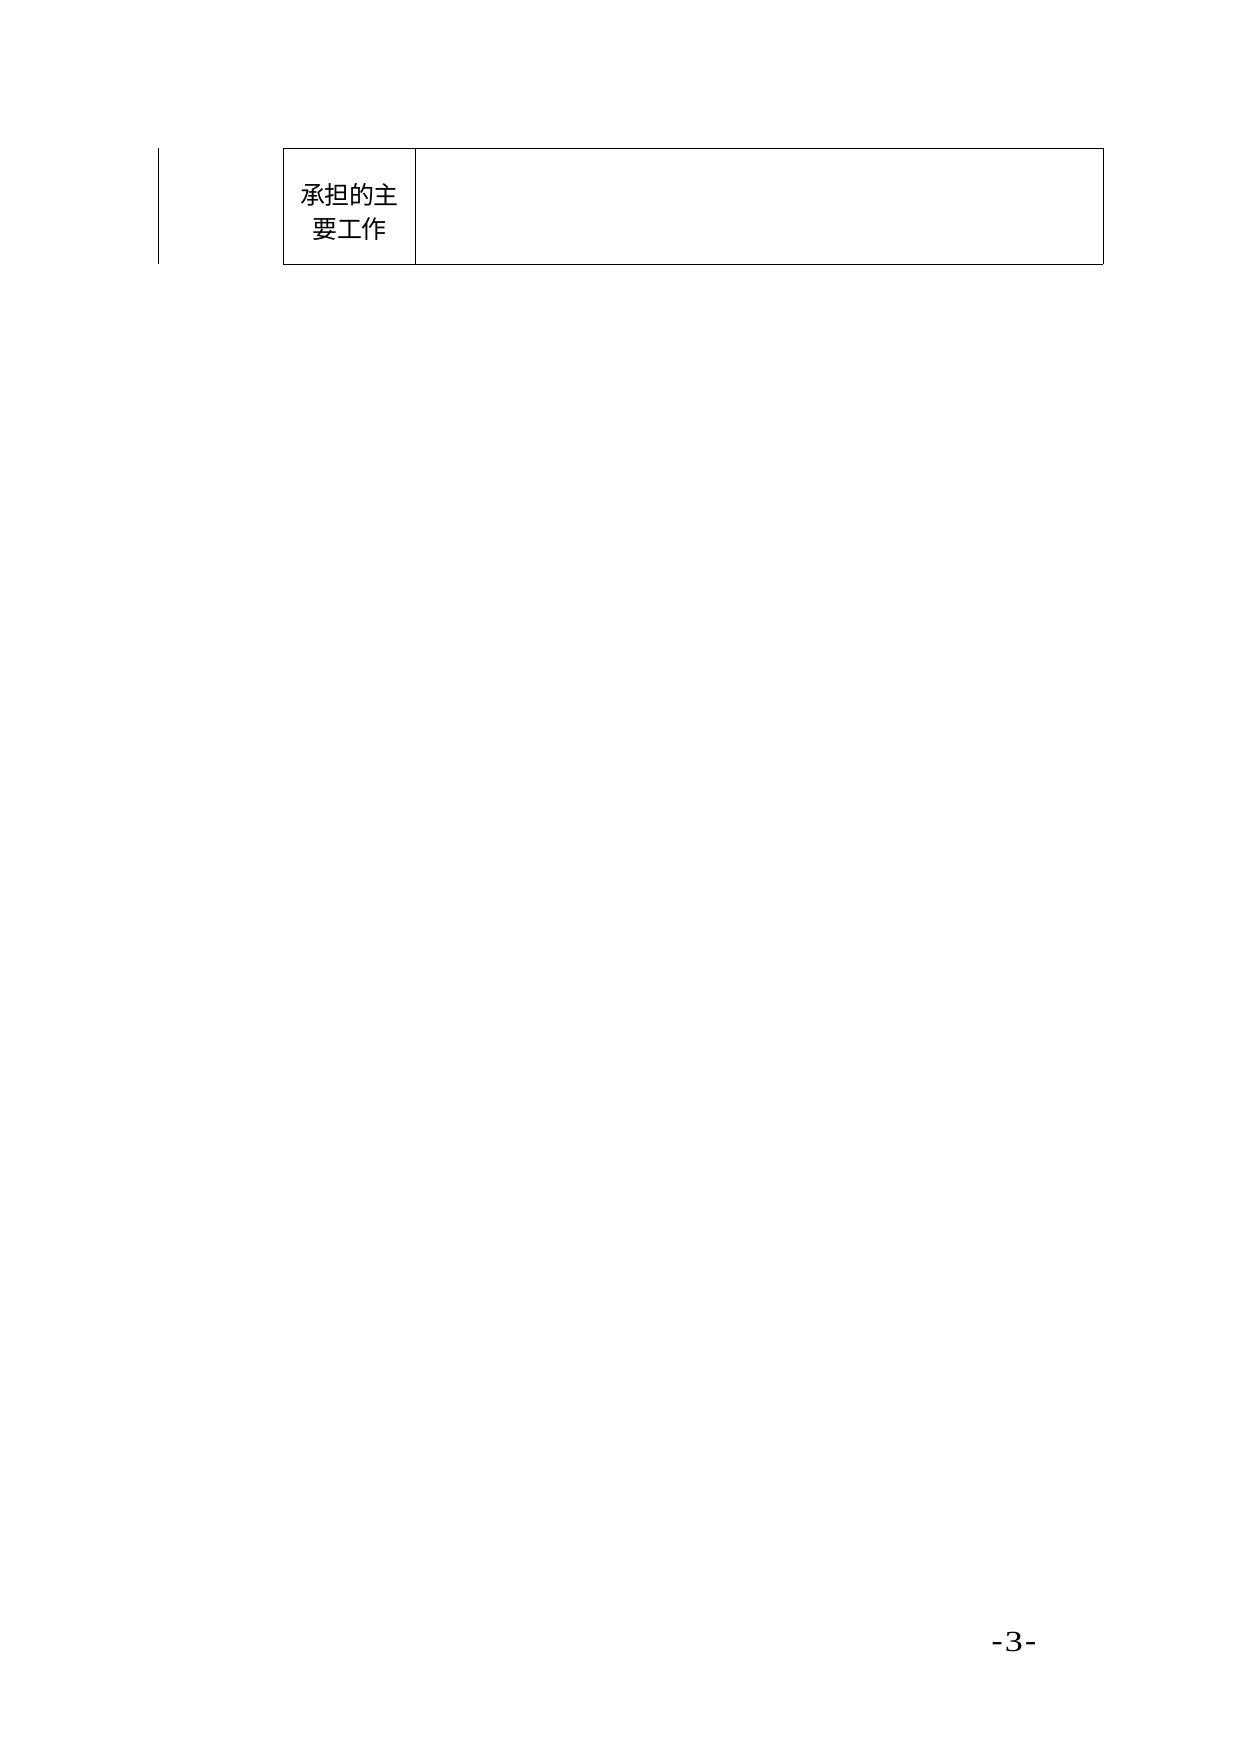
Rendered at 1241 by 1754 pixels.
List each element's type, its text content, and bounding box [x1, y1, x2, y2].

table_cell 承担的主要工作 [284, 149, 415, 264]
table_cell [416, 149, 1103, 264]
